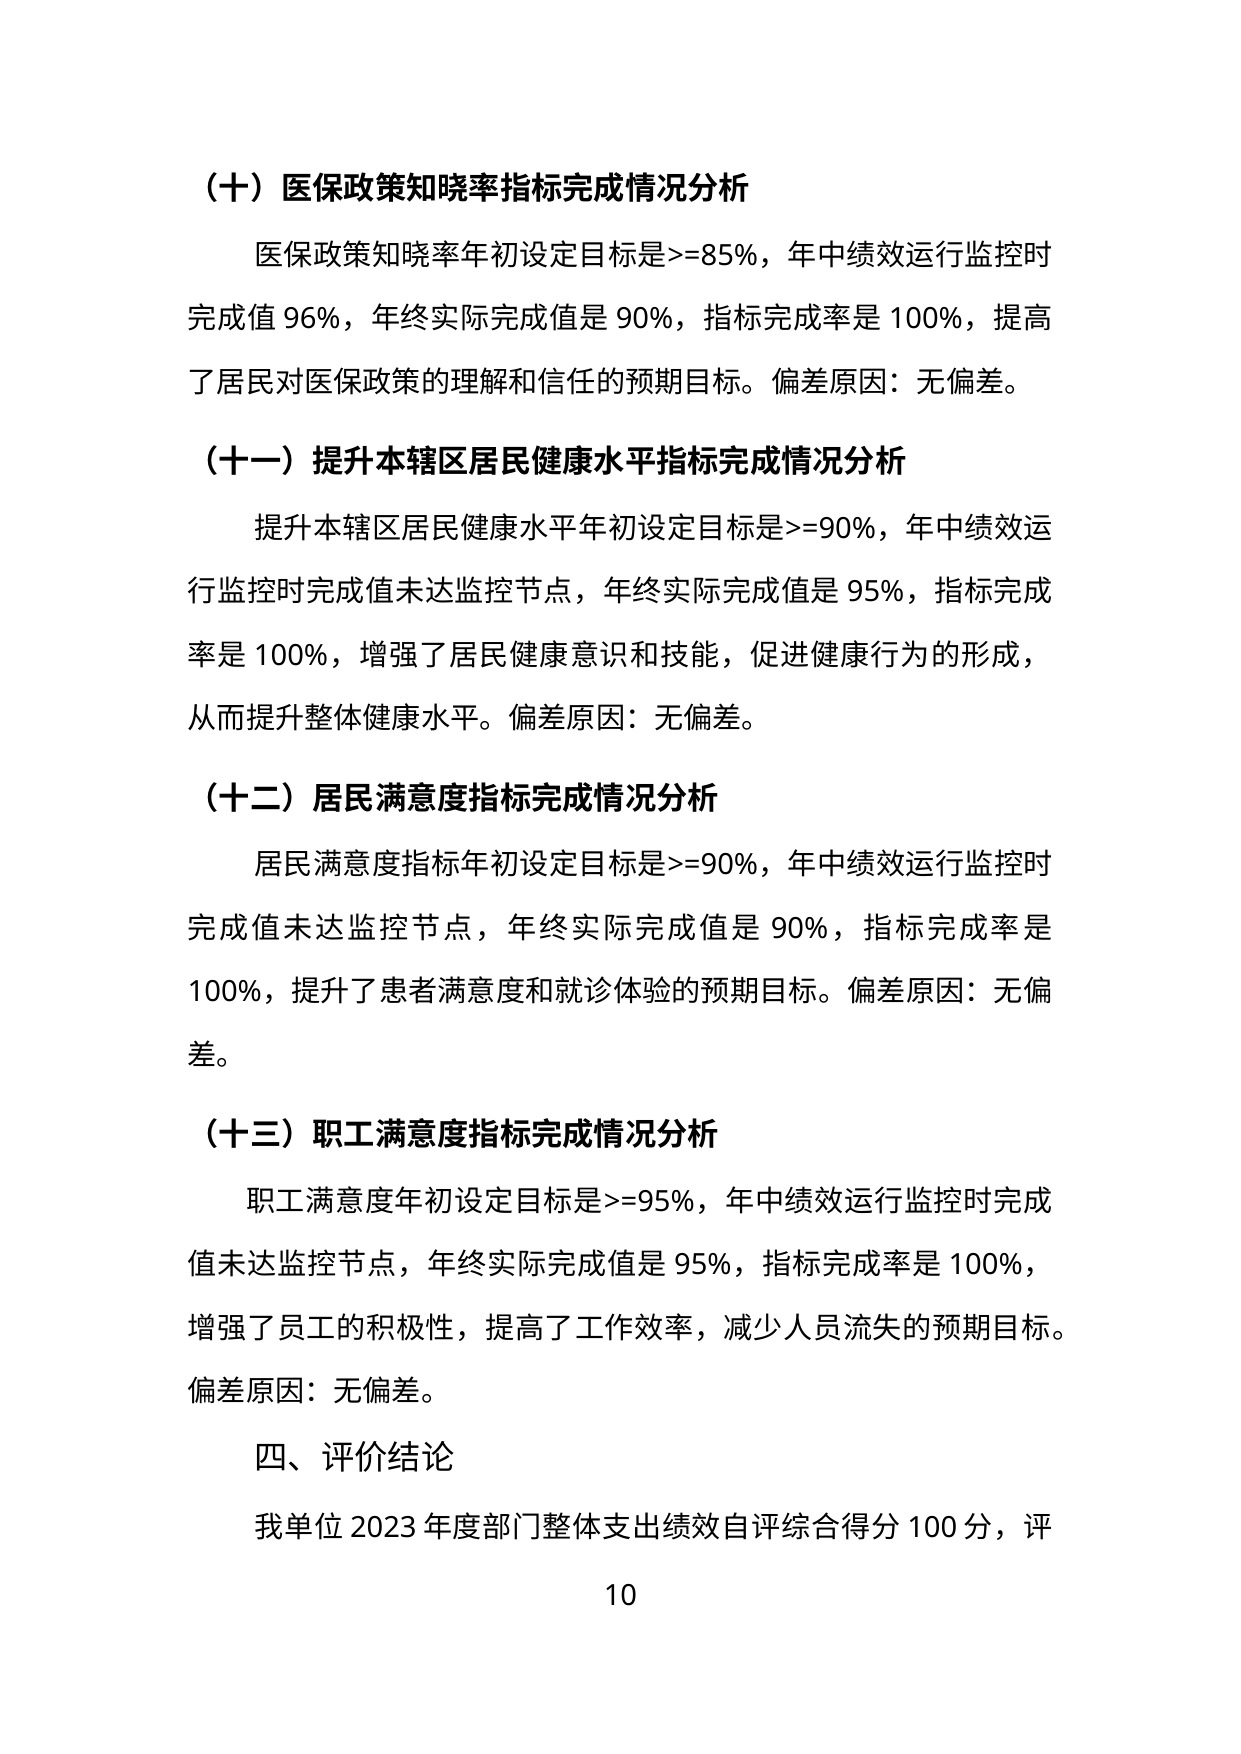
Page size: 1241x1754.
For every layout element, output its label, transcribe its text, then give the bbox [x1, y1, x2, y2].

text 提升本辖区居民健康水平年初设定目标是>=90%，年中绩效运行监控时完成值未达监控节点，年终实际完成值是95%，指标完成率是100%，增强了居民健康意识和技能，促进健康行为的形成，从而提升整体健康水平。偏差原因：无偏差。 [187, 504, 1053, 737]
subtitle （十二）居民满意度指标完成情况分析 [187, 773, 1053, 818]
subtitle （十）医保政策知晓率指标完成情况分析 [187, 163, 1053, 209]
subtitle （十一）提升本辖区居民健康水平指标完成情况分析 [187, 436, 1053, 482]
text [187, 1503, 1053, 1546]
text 医保政策知晓率年初设定目标是>=85%，年中绩效运行监控时完成值96%，年终实际完成值是90%，指标完成率是100%，提高了居民对医保政策的理解和信任的预期目标。偏差原因：无偏差。 [187, 231, 1053, 401]
subtitle （十三）职工满意度指标完成情况分析 [187, 1109, 1053, 1154]
text 职工满意度年初设定目标是>=95%，年中绩效运行监控时完成值未达监控节点，年终实际完成值是95%，指标完成率是100%，增强了员工的积极性，提高了工作效率，减少人员流失的预期目标。偏差原因：无偏差。 [187, 1177, 1053, 1410]
subtitle 四、评价结论 [187, 1431, 1053, 1479]
text 居民满意度指标年初设定目标是>=90%，年中绩效运行监控时完成值未达监控节点，年终实际完成值是90%，指标完成率是100%，提升了患者满意度和就诊体验的预期目标。偏差原因：无偏差。 [187, 841, 1053, 1074]
